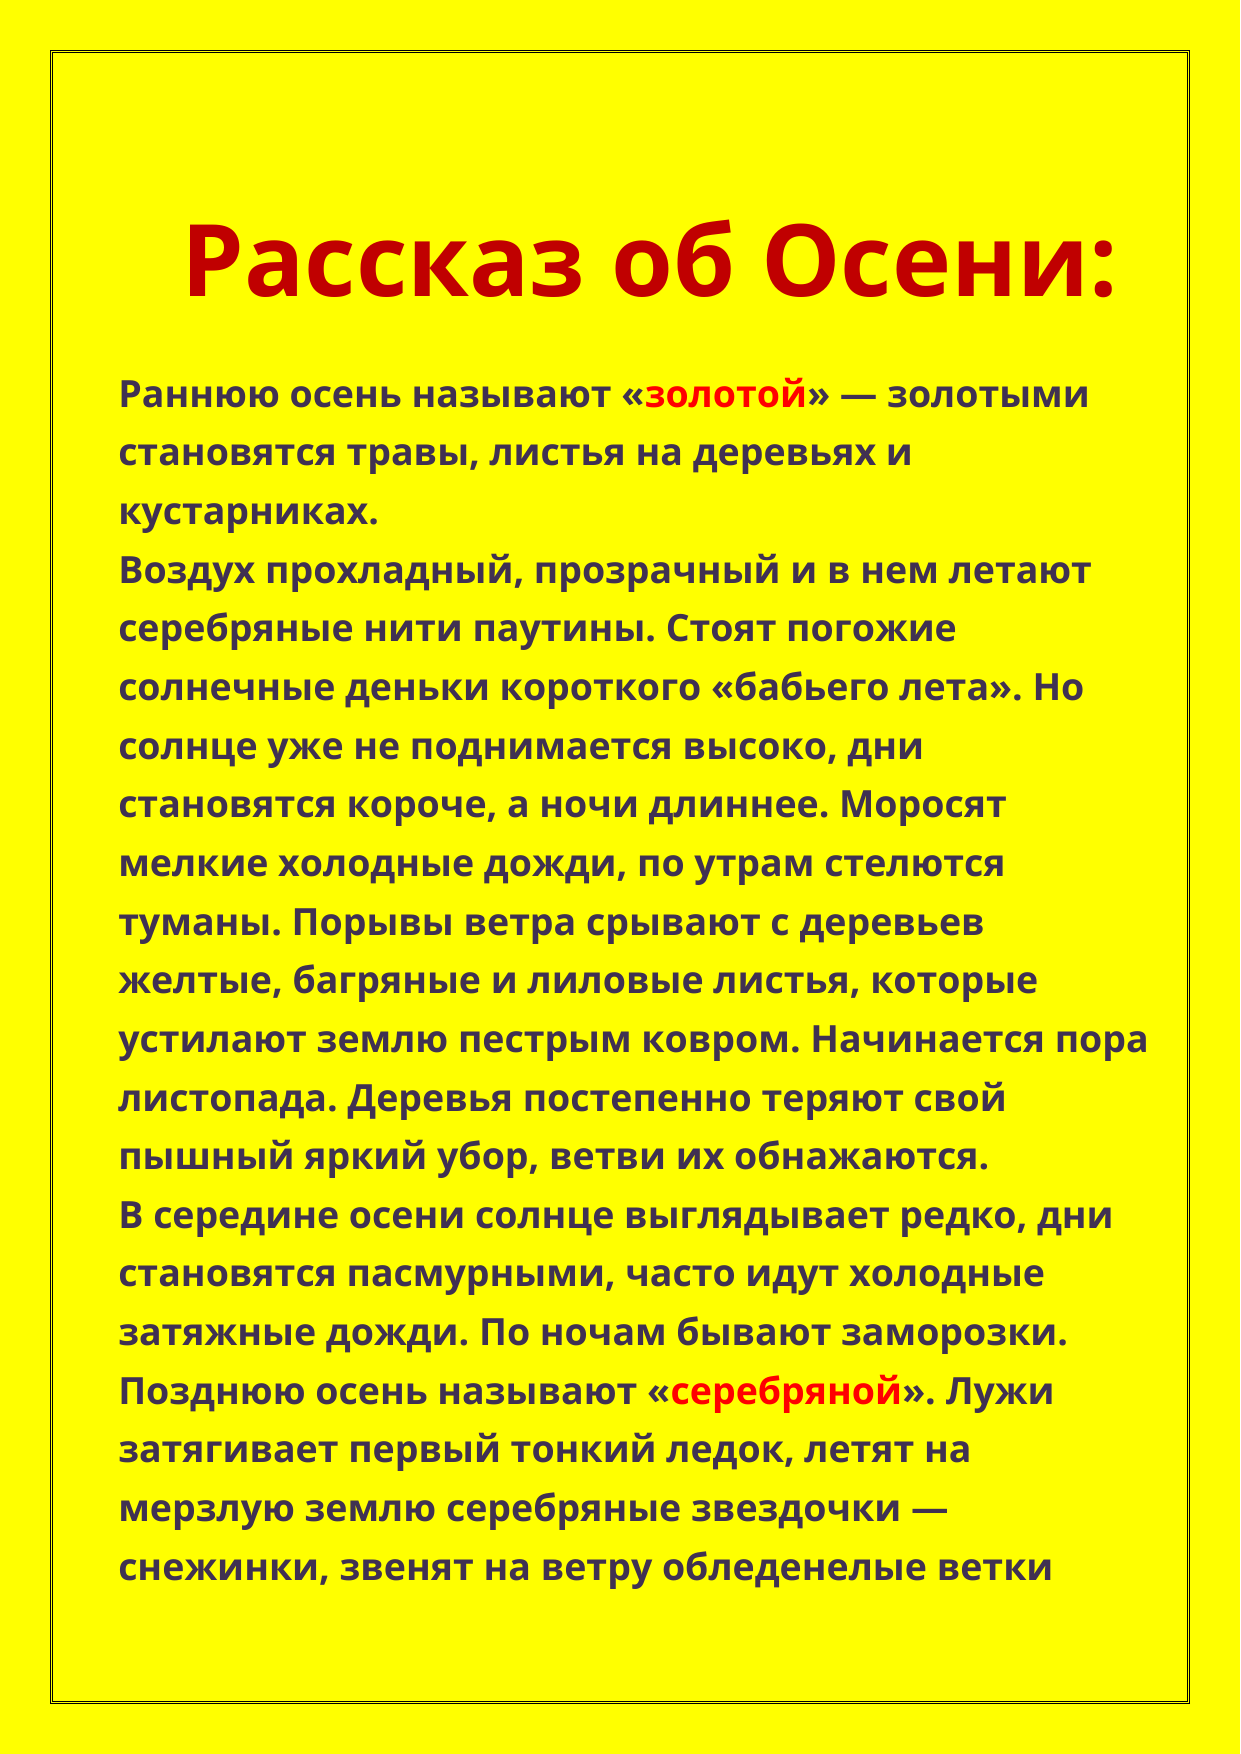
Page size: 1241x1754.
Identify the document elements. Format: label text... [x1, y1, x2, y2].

text Рассказ об Осени: [148, 118, 1152, 326]
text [118, 367, 1152, 1591]
